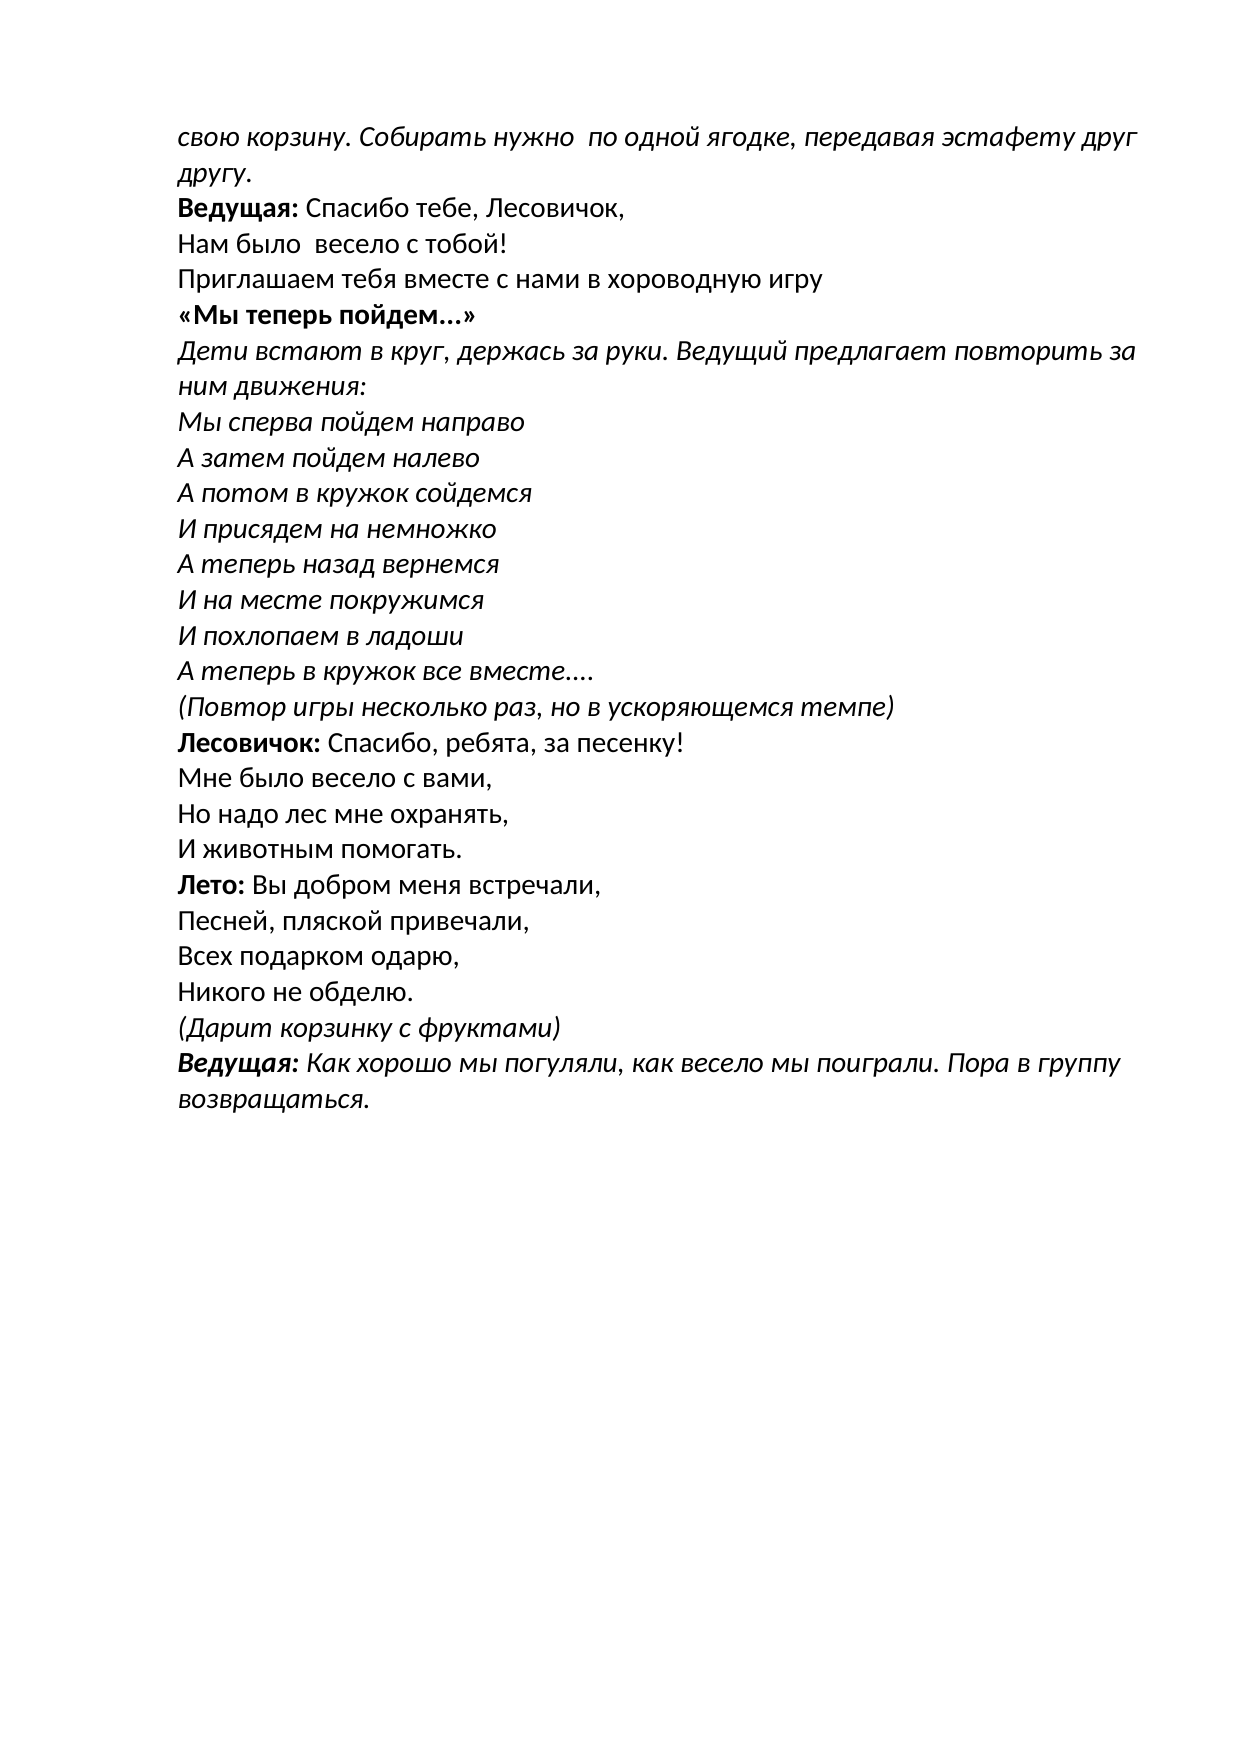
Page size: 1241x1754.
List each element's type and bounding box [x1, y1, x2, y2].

text [177, 118, 1152, 1144]
